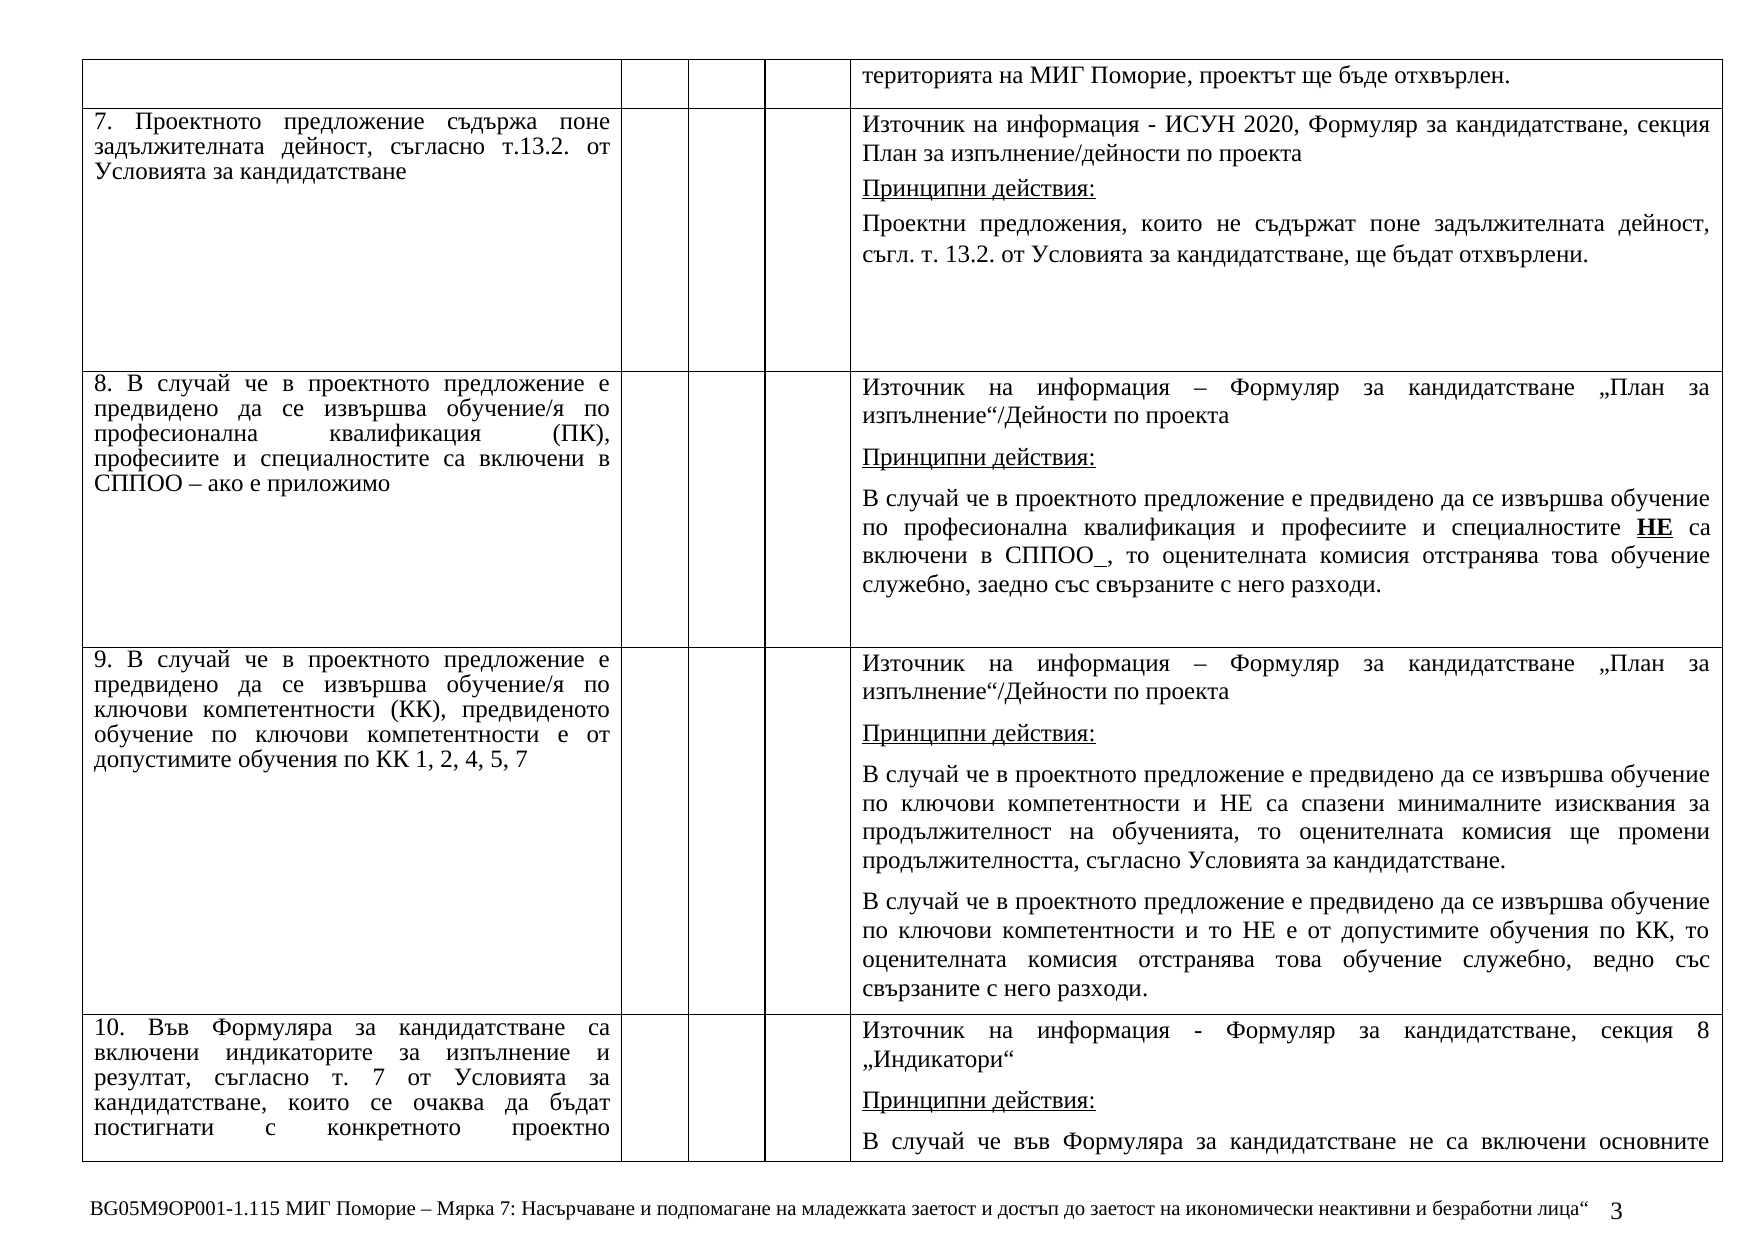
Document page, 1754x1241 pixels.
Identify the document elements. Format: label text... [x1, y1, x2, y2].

table_cell [622, 372, 688, 647]
table_cell [622, 1015, 688, 1161]
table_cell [83, 1015, 621, 1161]
table_cell 7. Проектното предложение съдържа поне задължителната дейност, съгласно т.13.2. от Условията за кандидатстване [83, 109, 621, 371]
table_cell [851, 1015, 1722, 1161]
table_cell Източник на информация – Формуляр за кандидатстване „План за изпълнение“/Дейности по проекта Принципни действия: В случай че в проектното предложение е предвидено да се извършва обучение по ключови компетентности и НЕ са спазени минималните изисквания за продължителност на обученията, то оценителната комисия ще промени продължителността, съгласно Условията за кандидатстване. В случай че в проектното предложение е предвидено да се извършва обучение по ключови компетентности и то НЕ е от допустимите обучения по КК, то оценителната комисия отстранява това обучение служебно, ведно със свързаните с него разходи. [851, 648, 1722, 1014]
table_cell [766, 60, 850, 108]
table_cell 8. В случай че в проектното предложение е предвидено да се извършва обучение/я по професионална квалификация (ПК), професиите и специалностите са включени в СППОО – ако е приложимо [83, 372, 621, 647]
table_cell Източник на информация - ИСУН 2020, Формуляр за кандидатстване, секция План за изпълнение/дейности по проекта Принципни действия: Проектни предложения, които не съдържат поне задължителната дейност, съгл. т. 13.2. от Условията за кандидатстване, ще бъдат отхвърлени. [851, 109, 1722, 371]
table_cell [689, 60, 764, 108]
table_cell [766, 372, 850, 647]
table_cell [689, 648, 764, 1014]
table_cell [622, 109, 688, 371]
table_cell [689, 109, 764, 371]
table_cell [689, 372, 764, 647]
table_cell [622, 648, 688, 1014]
table_cell 9. В случай че в проектното предложение е предвидено да се извършва обучение/я по ключови компетентности (КК), предвиденото обучение по ключови компетентности е от допустимите обучения по КК 1, 2, 4, 5, 7 [83, 648, 621, 1014]
table_cell [622, 60, 688, 108]
table_cell [766, 1015, 850, 1161]
table_cell [766, 648, 850, 1014]
table_cell Източник на информация – Формуляр за кандидатстване „План за изпълнение“/Дейности по проекта Принципни действия: В случай че в проектното предложение е предвидено да се извършва обучение по професионална квалификация и професиите и специалностите НЕ са включени в СППОО , то оценителната комисия отстранява това обучение служебно, заедно със свързаните с него разходи. [851, 372, 1722, 647]
table_cell [689, 1015, 764, 1161]
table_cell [83, 60, 621, 108]
table_cell [766, 109, 850, 371]
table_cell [851, 60, 1722, 108]
